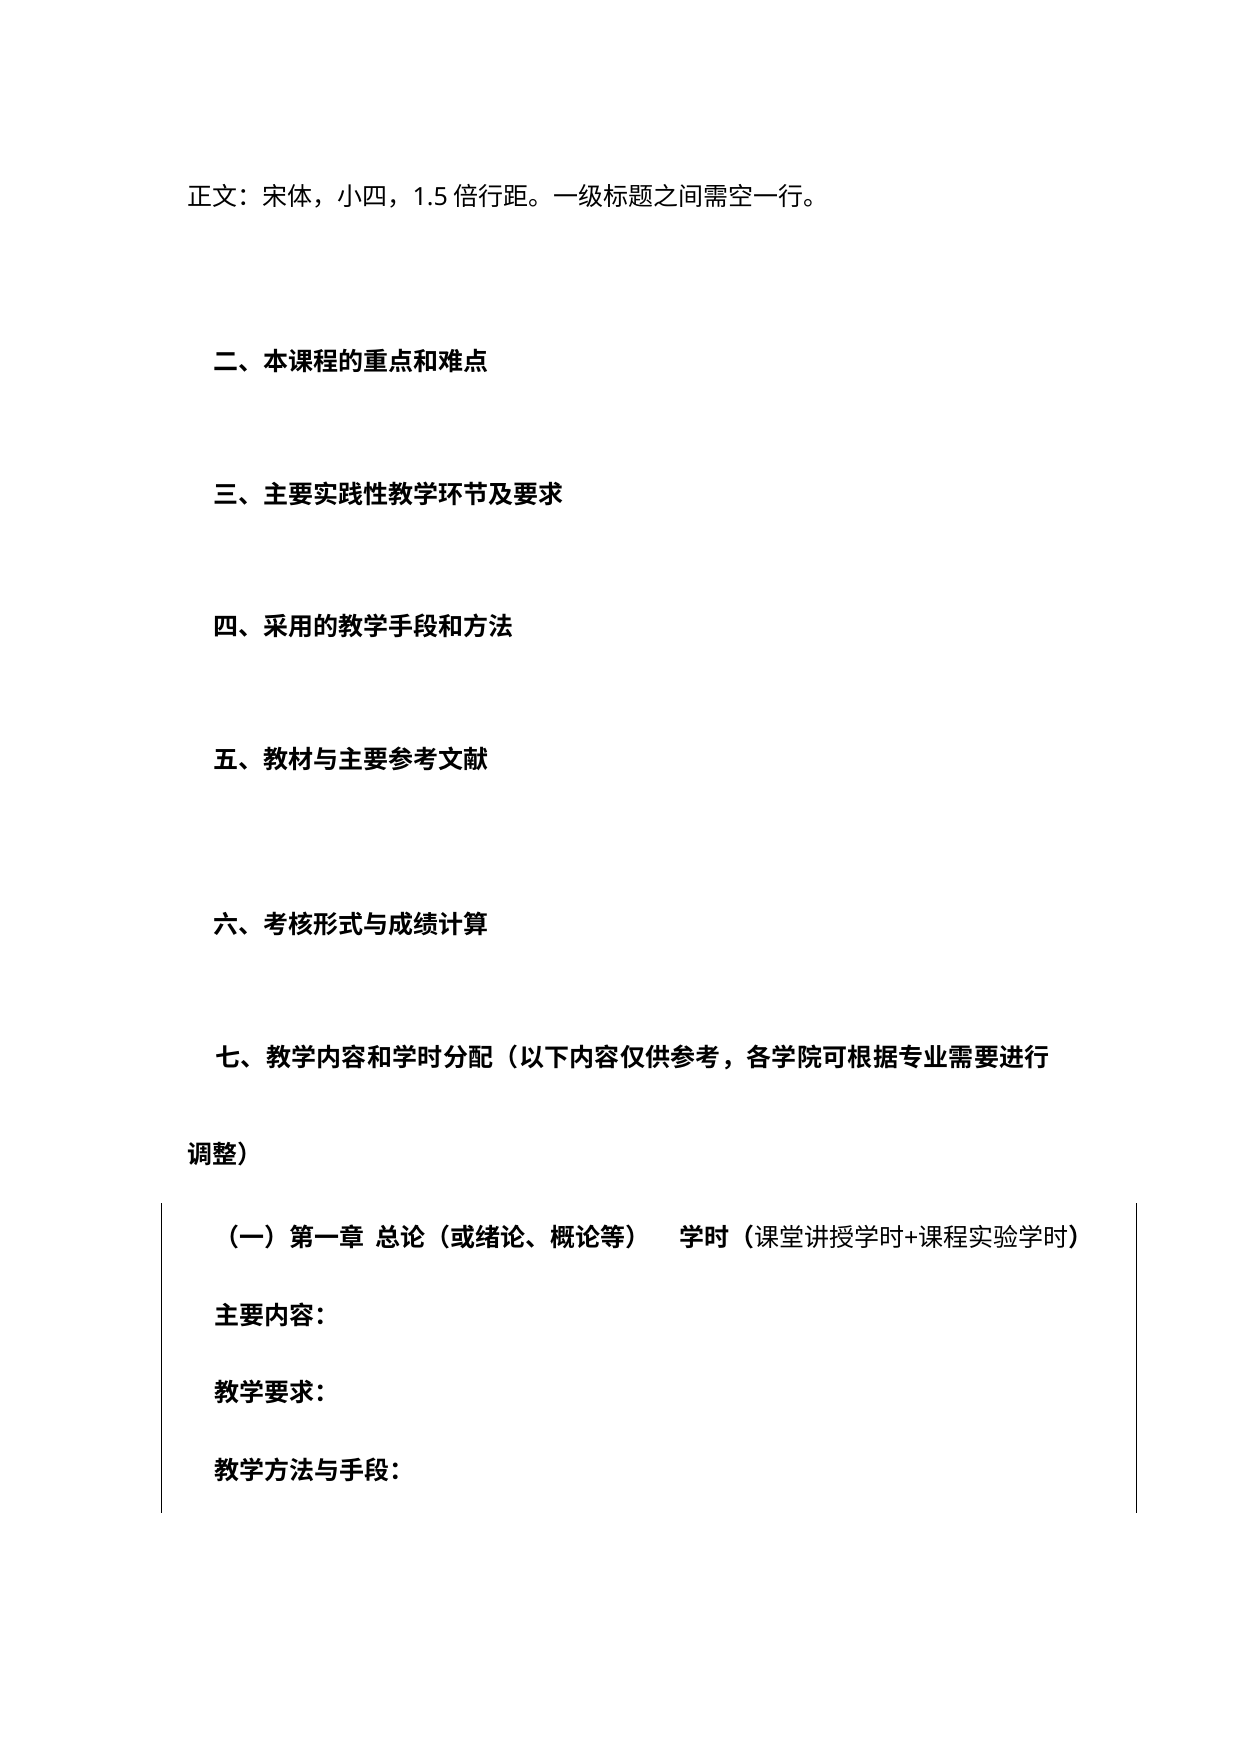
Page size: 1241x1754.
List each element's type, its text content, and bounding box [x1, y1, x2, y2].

text 正文：宋体，小四，1.5倍行距。一级标题之间需空一行。 [187, 162, 1053, 227]
table_cell 教学要求： [162, 1358, 1136, 1436]
table_header （一）第一章 总论（或绪论、概论等） 学时（课堂讲授学时+课程实验学时） [162, 1203, 1136, 1281]
text 四、采用的教学手段和方法 [187, 592, 1053, 657]
text 五、教材与主要参考文献 [187, 725, 1053, 790]
text 三、主要实践性教学环节及要求 [187, 460, 1053, 525]
table_cell 教学方法与手段： 重点、难点 [162, 1436, 1136, 1513]
table_cell 主要内容： [162, 1281, 1136, 1358]
text 七、教学内容和学时分配（以下内容仅供参考，各学院可根据专业需要进行调整） [187, 1023, 1053, 1185]
text 二、本课程的重点和难点 [187, 327, 1053, 392]
text 六、考核形式与成绩计算 [187, 890, 1053, 955]
